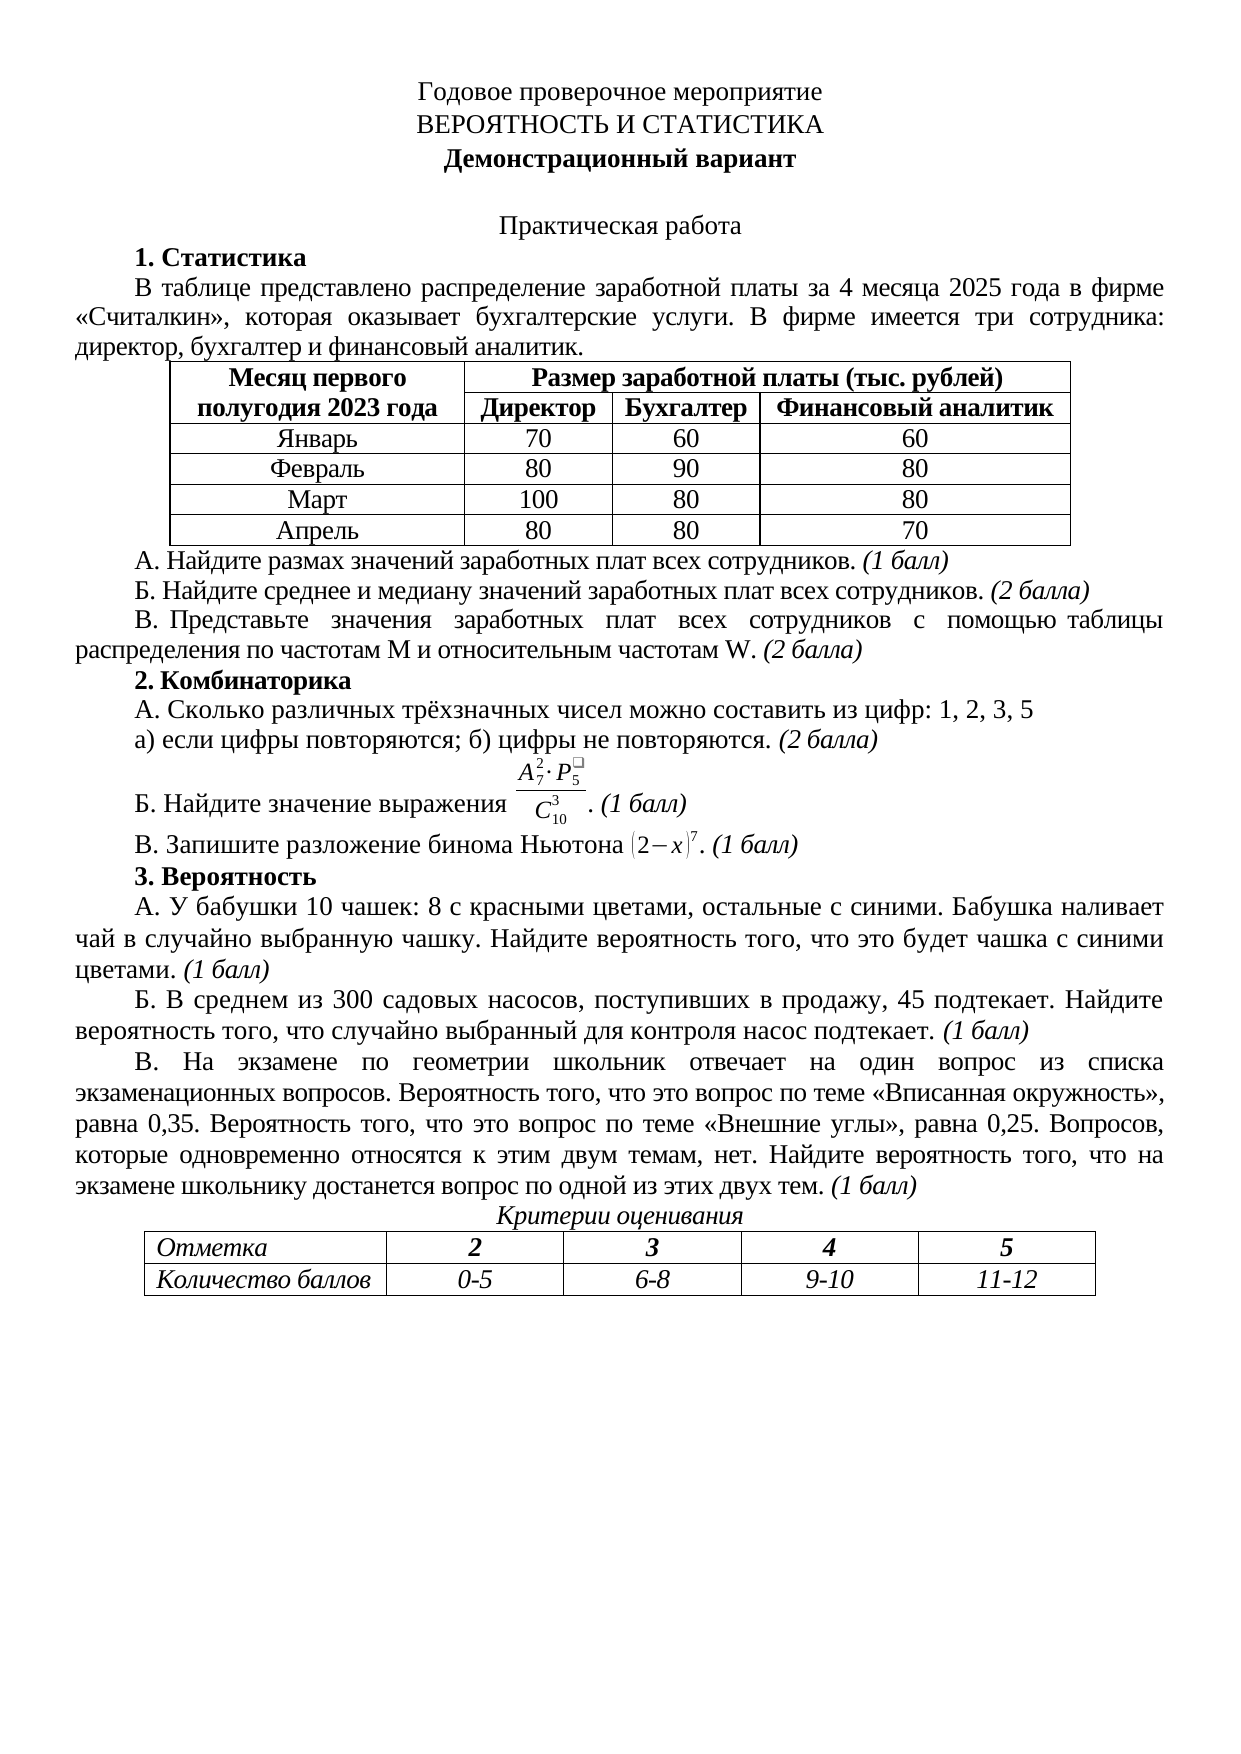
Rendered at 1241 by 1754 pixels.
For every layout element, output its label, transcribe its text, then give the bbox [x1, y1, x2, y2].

text В. Запишите разложение бинома Ньютона . (1 балл) [75, 827, 1165, 860]
table_cell Апрель [171, 515, 464, 545]
text Годовое проверочное мероприятие [75, 75, 1165, 106]
table_cell 80 [465, 515, 612, 545]
table_cell 80 [613, 485, 759, 514]
text ВЕРОЯТНОСТЬ И СТАТИСТИКА [75, 108, 1165, 140]
table_cell Финансовый аналитик [761, 393, 1070, 422]
table_header 2 [387, 1232, 563, 1263]
table_header 5 [919, 1232, 1095, 1263]
table_cell Директор [465, 393, 612, 422]
text В. На экзамене по геометрии школьник отвечает на один вопрос из списка экзаменационных вопросов. Вероятность того, что это вопрос по теме «Вписанная окружность», равна 0,35. Вероятность того, что это вопрос по теме «Внешние углы», равна 0,25. Вопросов, которые одновременно относятся к этим двум темам, нет. Найдите вероятность того, что на экзамене школьнику достанется вопрос по одной из этих двух тем. (1 балл) [75, 1046, 1165, 1200]
table_cell Январь [171, 424, 464, 453]
table_header Месяц первого полугодия 2023 года [171, 362, 464, 422]
table_cell 80 [613, 515, 759, 545]
text А. Найдите размах значений заработных плат всех сотрудников. (1 балл) [75, 546, 1165, 576]
text 3. Вероятность [75, 860, 1165, 891]
table_header 4 [742, 1232, 918, 1263]
text Б. В среднем из 300 садовых насосов, поступивших в продажу, 45 подтекает. Найдите вероятность того, что случайно выбранный для контроля насос подтекает. (1 балл) [75, 984, 1165, 1046]
text Б. Найдите значение выражения . (1 балл) [75, 754, 1165, 827]
table_cell 80 [465, 454, 612, 484]
table_header Размер заработной платы (тыс. рублей) [465, 362, 1070, 392]
text А. Сколько различных трёхзначных чисел можно составить из цифр: 1, 2, 3, 5 [75, 695, 1165, 725]
table_cell 11-12 [919, 1264, 1095, 1295]
table_header 3 [564, 1232, 741, 1263]
table_cell Февраль [171, 454, 464, 484]
text Критерии оценивания [75, 1200, 1165, 1231]
text Практическая работа [75, 209, 1165, 240]
text 2. Комбинаторика [75, 664, 1165, 695]
table_cell 70 [465, 424, 612, 453]
table_cell 60 [613, 424, 759, 453]
table_cell Количество баллов [145, 1264, 386, 1295]
text А. У бабушки 10 чашек: 8 с красными цветами, остальные с синими. Бабушка наливает чай в случайно выбранную чашку. Найдите вероятность того, что это будет чашка с синими цветами. (1 балл) [75, 891, 1165, 984]
table_cell 100 [465, 485, 612, 514]
text Демонстрационный вариант [75, 142, 1165, 173]
table_cell Март [171, 485, 464, 514]
text 1. Статистика [75, 243, 1165, 272]
text В. Представьте значения заработных плат всех сотрудников с помощью таблицы распределения по частотам М и относительным частотам W. (2 балла) [75, 605, 1165, 664]
table_cell 70 [761, 515, 1070, 545]
table_header Отметка [145, 1232, 386, 1263]
table_cell 90 [613, 454, 759, 484]
table_cell 9-10 [742, 1264, 918, 1295]
table_cell 0-5 [387, 1264, 563, 1295]
table_cell 6-8 [564, 1264, 741, 1295]
table_cell 80 [761, 454, 1070, 484]
text Б. Найдите среднее и медиану значений заработных плат всех сотрудников. (2 балла) [75, 576, 1165, 605]
table_cell Бухгалтер [613, 393, 759, 422]
table_cell 60 [761, 424, 1070, 453]
text В таблице представлено распределение заработной платы за 4 месяца 2025 года в фирме «Считалкин», которая оказывает бухгалтерские услуги. В фирме имеется три сотрудника: директор, бухгалтер и финансовый аналитик. [75, 272, 1165, 361]
text а) если цифры повторяются; б) цифры не повторяются. (2 балла) [75, 725, 1165, 754]
table_cell 80 [761, 485, 1070, 514]
